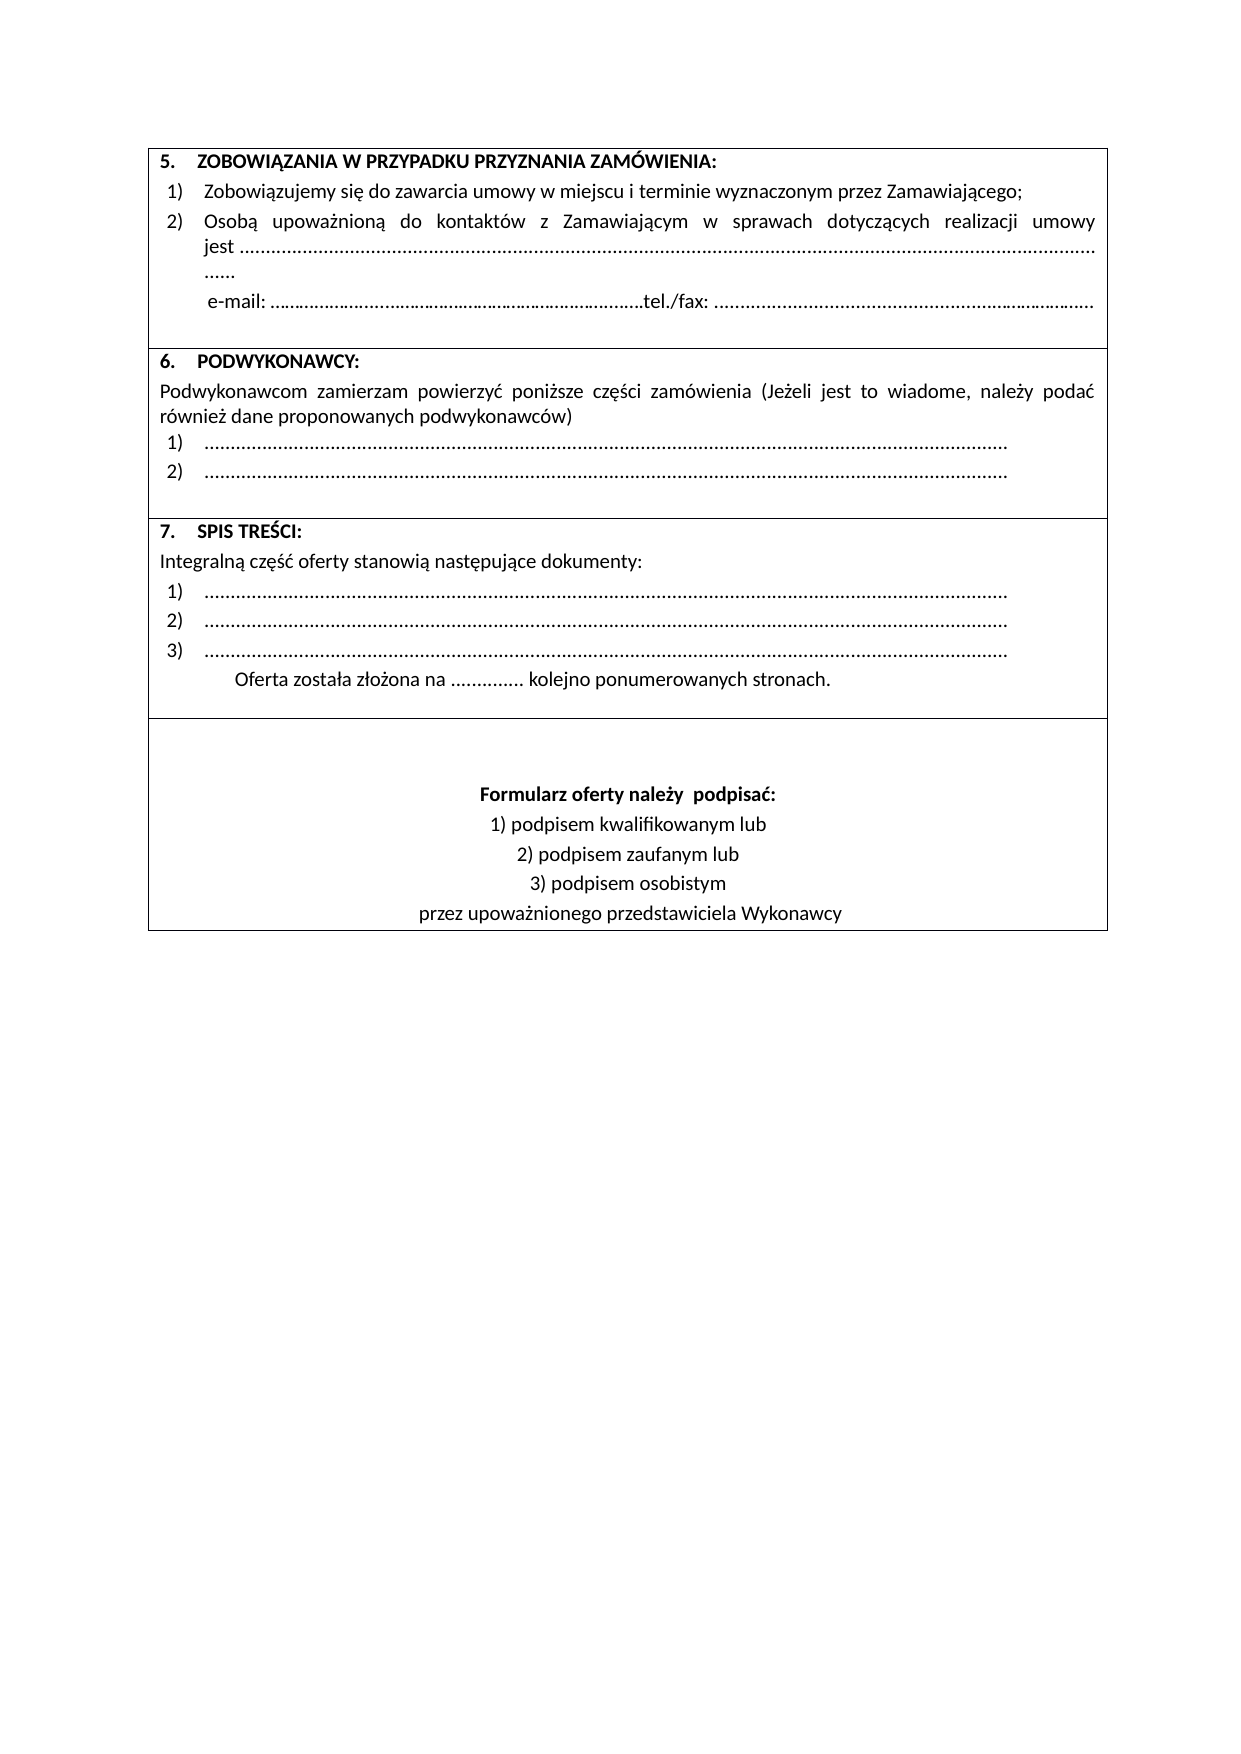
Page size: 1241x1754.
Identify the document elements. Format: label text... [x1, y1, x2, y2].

table_cell Formularz oferty należy podpisać: 1) podpisem kwalifikowanym lub 2) podpisem zaufanym lub 3) podpisem osobistym przez upoważnionego przedstawiciela Wykonawcy [149, 719, 1107, 929]
table_cell SPIS TREŚCI: Integralną część oferty stanowią następujące dokumenty: ......................................................................................................................................................... ......................................................................................................................................................... ......................................................................................................................................................... Oferta została złożona na .............. kolejno ponumerowanych stronach. [149, 519, 1107, 717]
table_cell ZOBOWIĄZANIA W PRZYPADKU PRZYZNANIA ZAMÓWIENIA: Zobowiązujemy się do zawarcia umowy w miejscu i terminie wyznaczonym przez Zamawiającego; Osobą upoważnioną do kontaktów z Zamawiającym w sprawach dotyczących realizacji umowy jest ......................................................................................................................................................................... e-mail: ………...……........………….…………………..……....….tel./fax: .....................................................………………... [149, 149, 1107, 347]
table_cell PODWYKONAWCY: Podwykonawcom zamierzam powierzyć poniższe części zamówienia (Jeżeli jest to wiadome, należy podać również dane proponowanych podwykonawców) ......................................................................................................................................................... ......................................................................................................................................................... [149, 349, 1107, 518]
